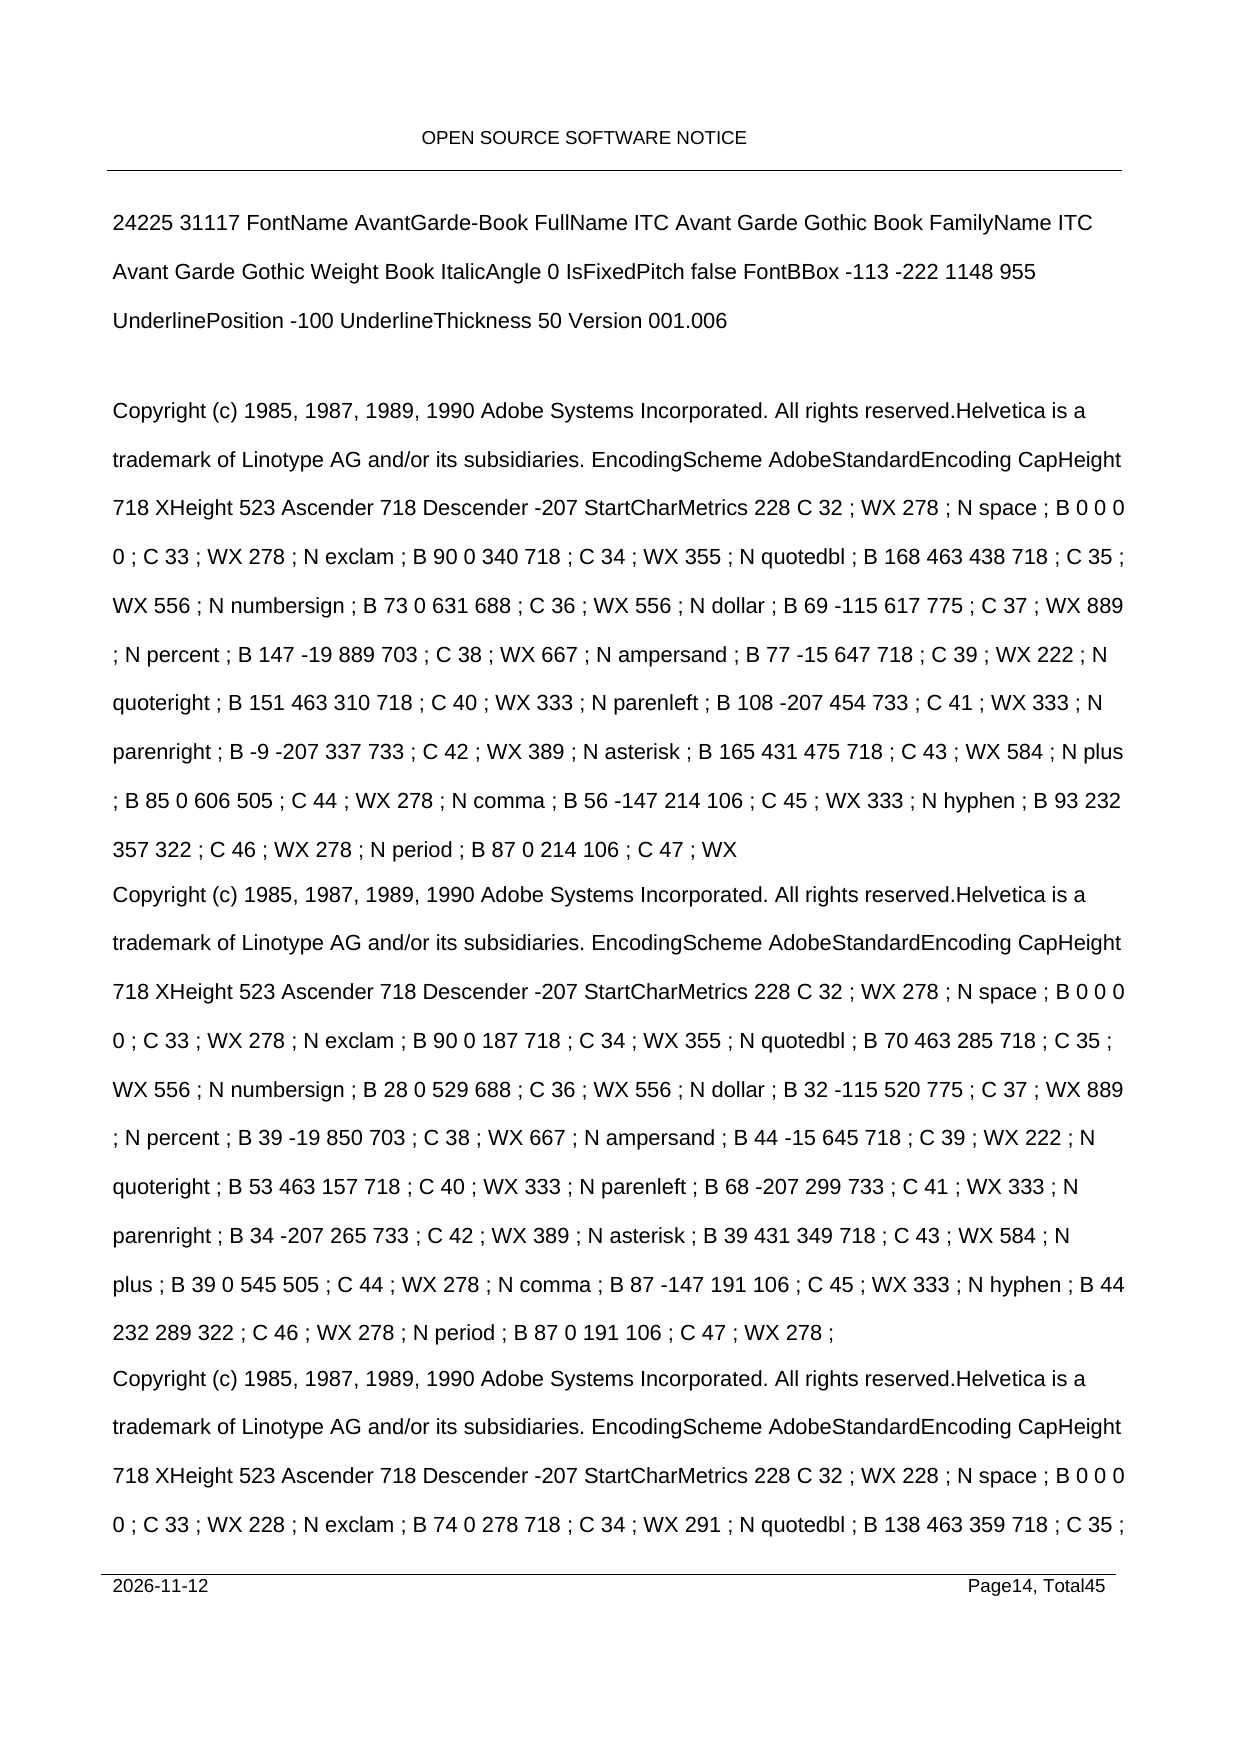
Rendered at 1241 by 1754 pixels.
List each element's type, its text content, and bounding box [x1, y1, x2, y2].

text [112, 1362, 1128, 1541]
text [112, 206, 1128, 336]
text Copyright (c) 1985, 1987, 1989, 1990 Adobe Systems Incorporated. All rights reserved.Helvetica is a trademark of Linotype AG and/or its subsidiaries. EncodingScheme AdobeStandardEncoding CapHeight 718 XHeight 523 Ascender 718 Descender -207 StartCharMetrics 228 C 32 ; WX 278 ; N space ; B 0 0 0 0 ; C 33 ; WX 278 ; N exclam ; B 90 0 340 718 ; C 34 ; WX 355 ; N quotedbl ; B 168 463 438 718 ; C 35 ; WX 556 ; N numbersign ; B 73 0 631 688 ; C 36 ; WX 556 ; N dollar ; B 69 -115 617 775 ; C 37 ; WX 889 ; N percent ; B 147 -19 889 703 ; C 38 ; WX 667 ; N ampersand ; B 77 -15 647 718 ; C 39 ; WX 222 ; N quoteright ; B 151 463 310 718 ; C 40 ; WX 333 ; N parenleft ; B 108 -207 454 733 ; C 41 ; WX 333 ; N parenright ; B -9 -207 337 733 ; C 42 ; WX 389 ; N asterisk ; B 165 431 475 718 ; C 43 ; WX 584 ; N plus ; B 85 0 606 505 ; C 44 ; WX 278 ; N comma ; B 56 -147 214 106 ; C 45 ; WX 333 ; N hyphen ; B 93 232 357 322 ; C 46 ; WX 278 ; N period ; B 87 0 214 106 ; C 47 ; WX [112, 394, 1128, 865]
text Copyright (c) 1985, 1987, 1989, 1990 Adobe Systems Incorporated. All rights reserved.Helvetica is a trademark of Linotype AG and/or its subsidiaries. EncodingScheme AdobeStandardEncoding CapHeight 718 XHeight 523 Ascender 718 Descender -207 StartCharMetrics 228 C 32 ; WX 278 ; N space ; B 0 0 0 0 ; C 33 ; WX 278 ; N exclam ; B 90 0 187 718 ; C 34 ; WX 355 ; N quotedbl ; B 70 463 285 718 ; C 35 ; WX 556 ; N numbersign ; B 28 0 529 688 ; C 36 ; WX 556 ; N dollar ; B 32 -115 520 775 ; C 37 ; WX 889 ; N percent ; B 39 -19 850 703 ; C 38 ; WX 667 ; N ampersand ; B 44 -15 645 718 ; C 39 ; WX 222 ; N quoteright ; B 53 463 157 718 ; C 40 ; WX 333 ; N parenleft ; B 68 -207 299 733 ; C 41 ; WX 333 ; N parenright ; B 34 -207 265 733 ; C 42 ; WX 389 ; N asterisk ; B 39 431 349 718 ; C 43 ; WX 584 ; N plus ; B 39 0 545 505 ; C 44 ; WX 278 ; N comma ; B 87 -147 191 106 ; C 45 ; WX 333 ; N hyphen ; B 44 232 289 322 ; C 46 ; WX 278 ; N period ; B 87 0 191 106 ; C 47 ; WX 278 ; [112, 878, 1128, 1349]
